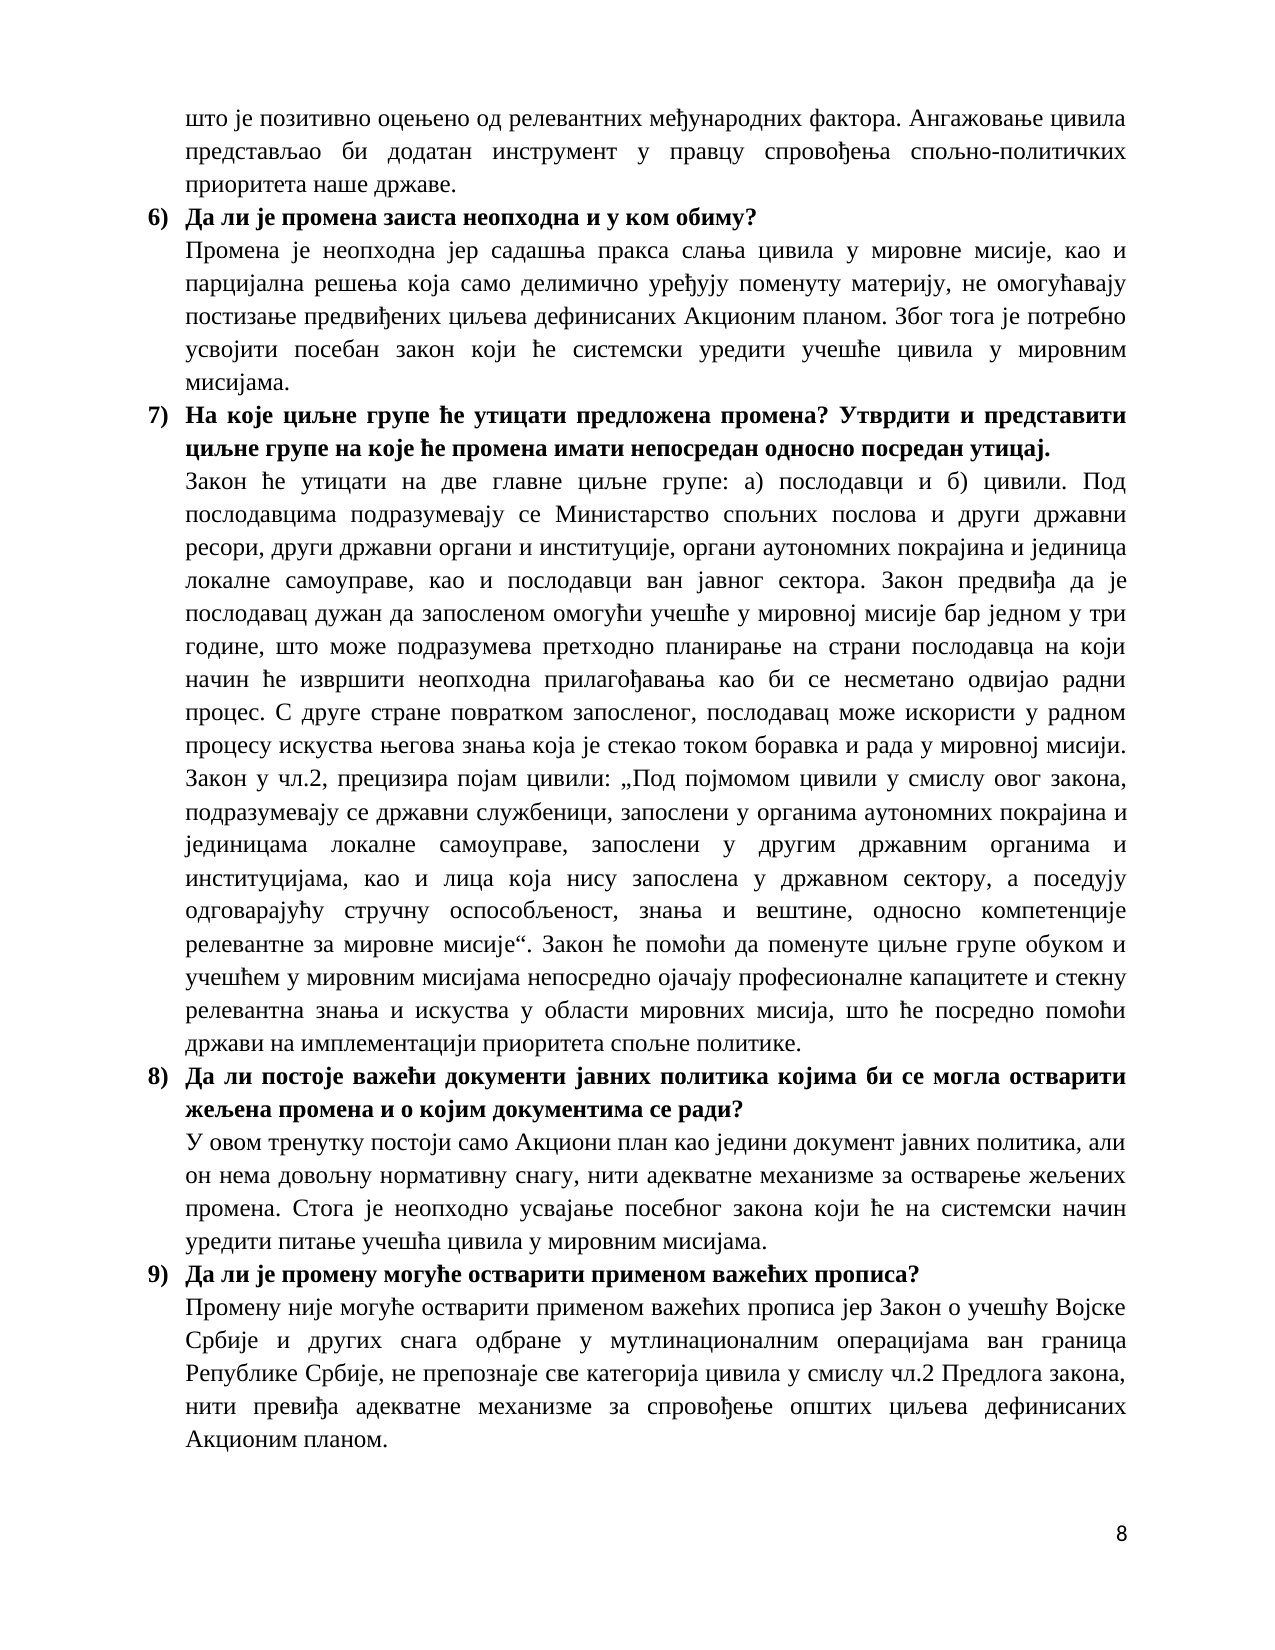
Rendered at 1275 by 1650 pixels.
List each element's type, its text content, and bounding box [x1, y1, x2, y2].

list Да ли је промену могуће остварити применом важећих прописа? [148, 1259, 1127, 1288]
text Промена је неопходна јер садашња пракса слања цивила у мировне мисије, као и парцијална решења која само делимично уређују поменуту материју, не омогућавају постизање предвиђених циљева дефинисаних Акционим планом. Због тога је потребно усвојити посебан закон који ће системски уредити учешће цивила у мировним мисијама. [185, 235, 1127, 396]
text Закон ће утицати на две главне циљне групе: а) послодавци и б) цивили. Под послодавцима подразумевају се Министарство спољних послова и други државни ресори, други државни органи и институције, органи аутономних покрајина и јединица локалне самоуправе, као и послодавци ван јавног сектора. Закон предвиђа да је послодавац дужан да запосленом омогући учешће у мировној мисије бар једном у три године, што може подразумева претходно планирање на страни послодавца на који начин ће извршити неопходна прилагођавања као би се несметано одвијао радни процес. С друге стране повратком запосленог, послодавац може искористи у радном процесу искуства његова знања која је стекао током боравка и рада у мировној мисији. Закон у чл.2, прецизира појам цивили: „Под појмомом цивили у смислу овог закона, подразумевају се државни службеници, запослени у органима аутономних покрајина и јединицама локалне самоуправе, запослени у другим државним органима и институцијама, као и лица која нису запослена у државном сектору, а поседују одговарајућу стручну оспособљеност, знања и вештине, односно компетенције релевантне за мировне мисије“. Закон ће помоћи да поменуте циљне групе обуком и учешћем у мировним мисијама непосредно ојачају професионалне капацитете и стекну релевантна знања и искуства у области мировних мисија, што ће посредно помоћи држави на имплементацији приоритета спољне политике. [185, 466, 1127, 1056]
list На које циљне групе ће утицати предложена промена? Утврдити и представити циљне групе на које ће промена имати непосредан односно посредан утицај. [148, 400, 1127, 462]
text Промену није могуће остварити применом важећих прописа јер Закон о учешћу Војске Србије и других снага одбране у мутлинационалним операцијама ван граница Републике Србије, не препознаје све категорија цивила у смислу чл.2 Предлога закона, нити превиђа адекватне механизме за спровођење општих циљева дефинисаних Акционим планом. [185, 1292, 1127, 1453]
text У овом тренутку постоји само Акциони план као једини документ јавних политика, али он нема довољну нормативну снагу, нити адекватне механизме за остварење жељених промена. Стога је неопходно усвајање посебног закона који ће на системски начин уредити питање учешћа цивила у мировним мисијама. [185, 1127, 1127, 1254]
list Да ли постоје важећи документи јавних политика којима би се могла остварити жељена промена и о којим документима се ради? [148, 1061, 1127, 1122]
list Да ли је промена заиста неопходна и у ком обиму? [148, 202, 1127, 231]
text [185, 103, 1127, 198]
